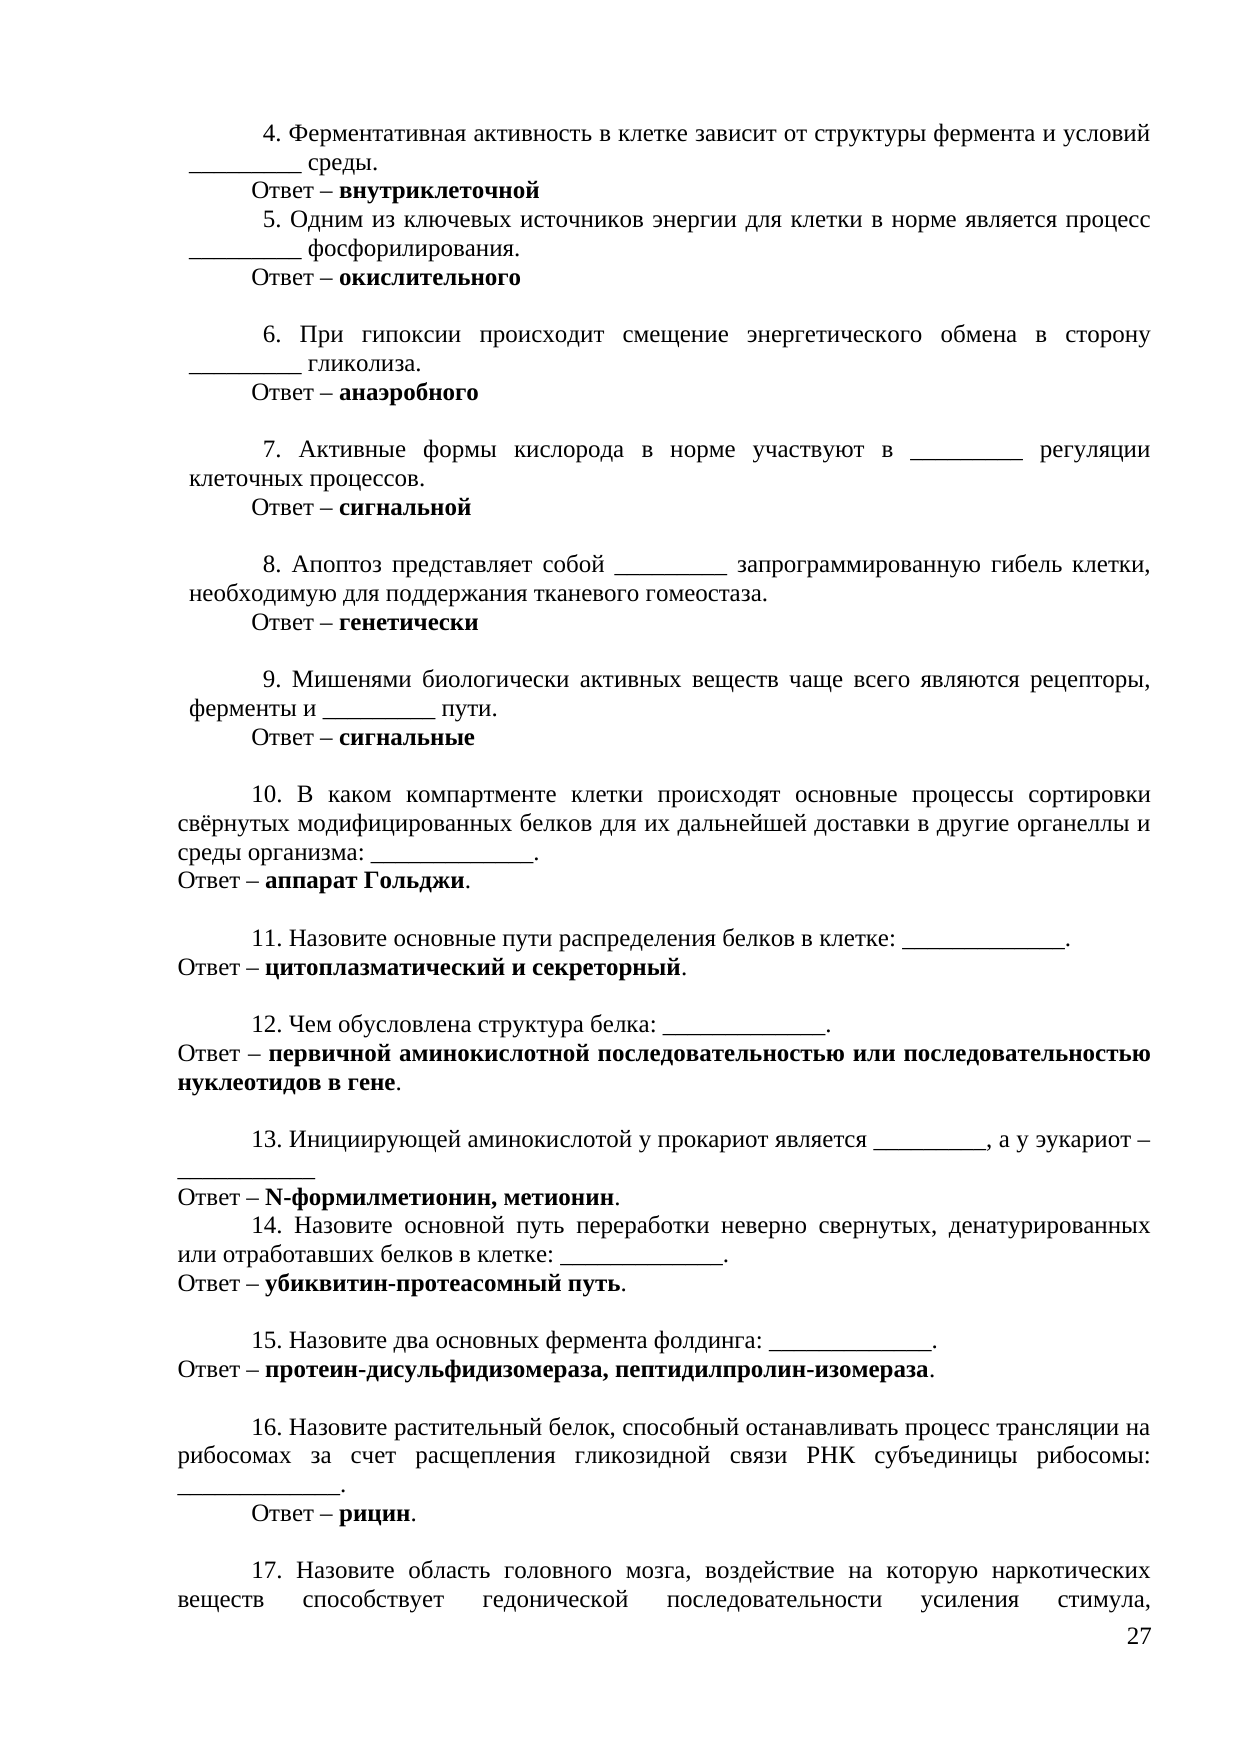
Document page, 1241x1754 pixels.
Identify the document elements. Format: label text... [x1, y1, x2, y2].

subtitle Ответ – внутриклеточной [177, 176, 1152, 204]
text 14. Назовите основной путь переработки неверно свернутых, денатурированных или отработавших белков в клетке: _____________. [177, 1211, 1152, 1268]
text Ответ – цитоплазматический и секреторный. [177, 952, 1152, 981]
text 10. В каком компартменте клетки происходят основные процессы сортировки свёрнутых модифицированных белков для их дальнейшей доставки в другие органеллы и среды организма: _____________. [177, 779, 1152, 866]
subtitle Ответ – рицин. [177, 1498, 1152, 1527]
subtitle 7. Активные формы кислорода в норме участвуют в _________ регуляции клеточных процессов. [189, 434, 1152, 492]
subtitle 5. Одним из ключевых источников энергии для клетки в норме является процесс _________ фосфорилирования. [189, 204, 1152, 262]
text Ответ – убиквитин-протеасомный путь. [177, 1268, 1152, 1297]
text Ответ – аппарат Гольджи. [177, 866, 1152, 894]
text 15. Назовите два основных фермента фолдинга: _____________. [177, 1326, 1152, 1354]
subtitle Ответ – анаэробного [177, 377, 1152, 406]
subtitle 8. Апоптоз представляет собой _________ запрограммированную гибель клетки, необходимую для поддержания тканевого гомеостаза. [189, 549, 1152, 607]
subtitle Ответ – сигнальной [177, 492, 1152, 521]
subtitle 6. При гипоксии происходит смещение энергетического обмена в сторону _________ гликолиза. [189, 319, 1152, 377]
subtitle Ответ – сигнальные [177, 722, 1152, 751]
subtitle Ответ – генетически [177, 607, 1152, 636]
subtitle Ответ – окислительного [177, 262, 1152, 291]
text 16. Назовите растительный белок, способный останавливать процесс трансляции на рибосомах за счет расщепления гликозидной связи РНК субъединицы рибосомы: _____________. [177, 1412, 1152, 1498]
text 11. Назовите основные пути распределения белков в клетке: _____________. [177, 923, 1152, 952]
subtitle 4. Ферментативная активность в клетке зависит от структуры фермента и условий _________ среды. [189, 118, 1152, 176]
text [177, 1556, 1152, 1613]
text Ответ – первичной аминокислотной последовательностью или последовательностью нуклеотидов в гене. [177, 1038, 1152, 1096]
subtitle 9. Мишенями биологически активных веществ чаще всего являются рецепторы, ферменты и _________ пути. [189, 664, 1152, 722]
text Ответ – протеин-дисульфидизомераза, пептидилпролин-изомераза. [177, 1354, 1152, 1383]
text 12. Чем обусловлена структура белка: _____________. [177, 1009, 1152, 1038]
text Ответ – N-формилметионин, метионин. [177, 1182, 1152, 1211]
text 13. Инициирующей аминокислотой у прокариот является _________, а у эукариот – ___________ [177, 1124, 1152, 1182]
